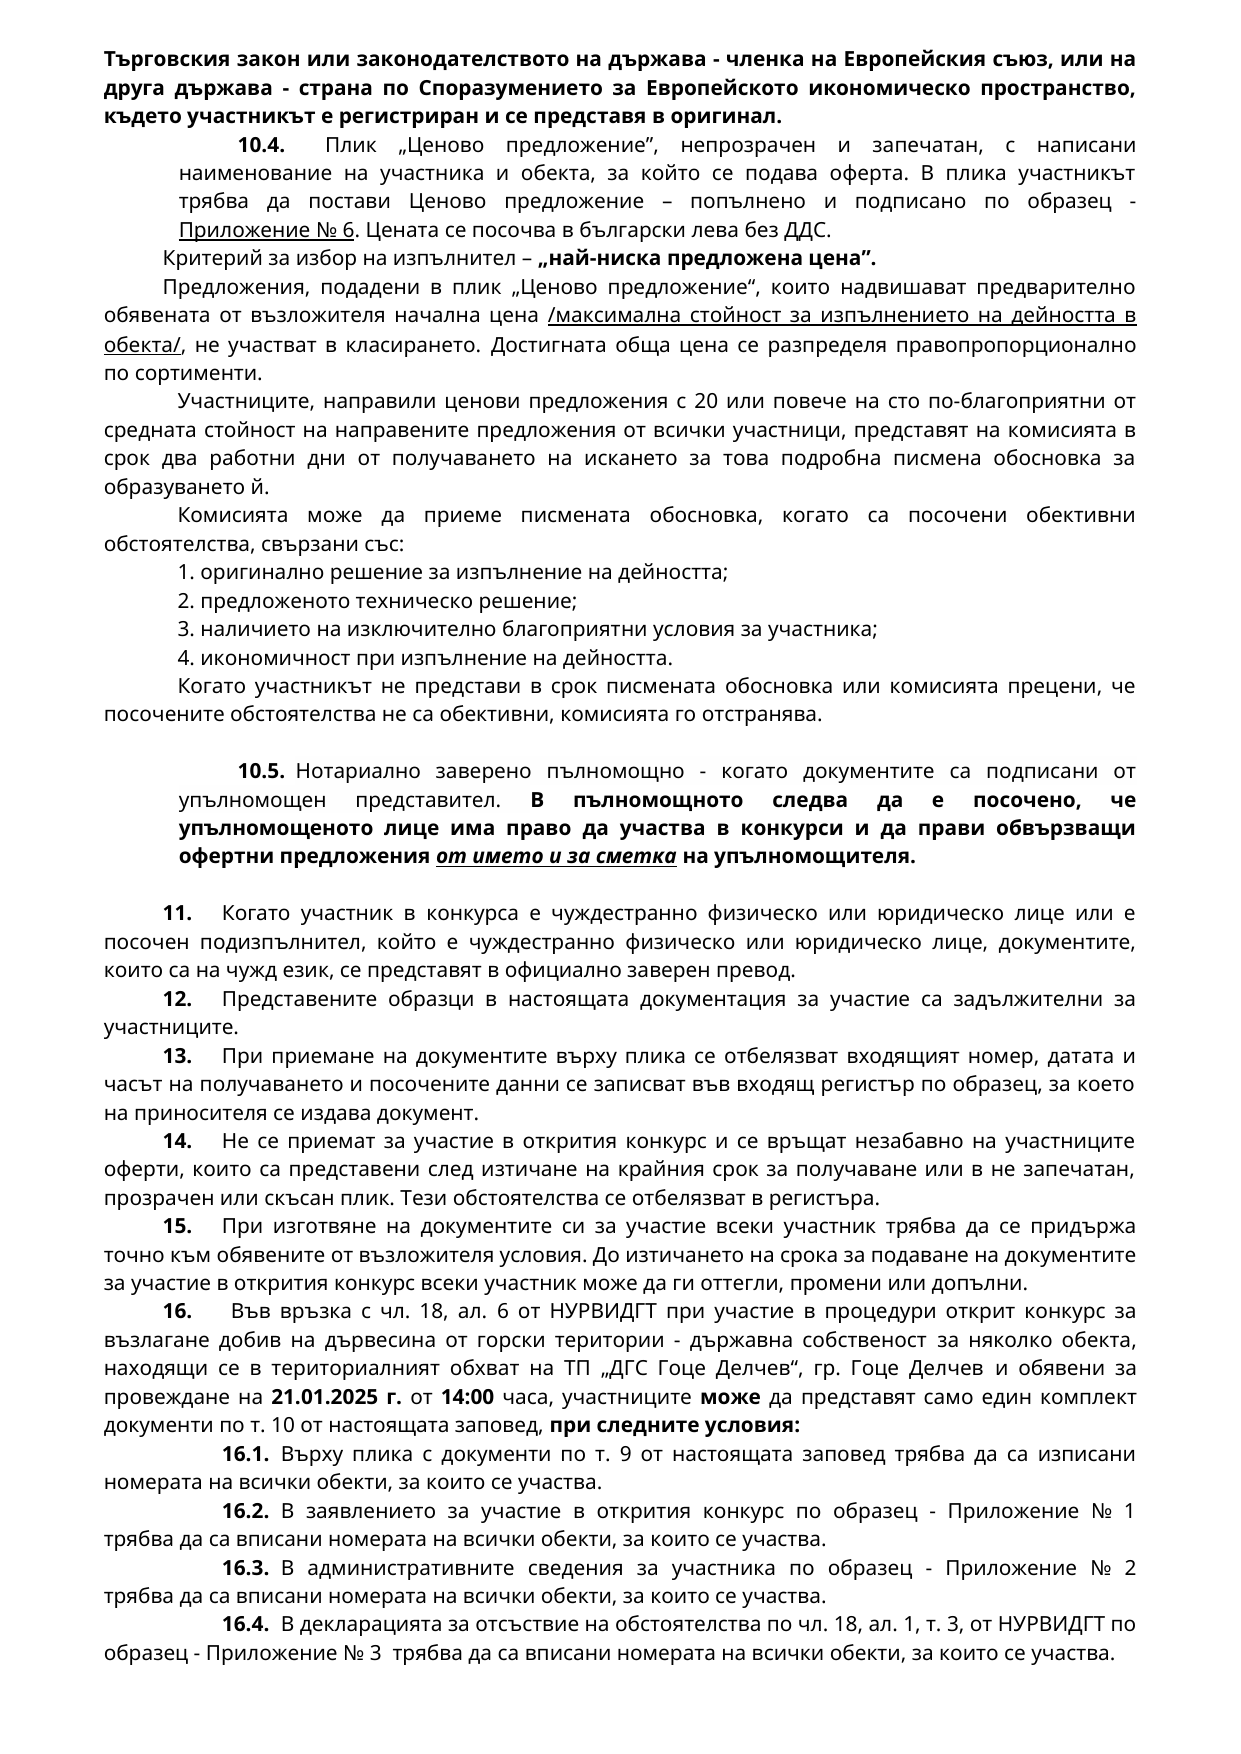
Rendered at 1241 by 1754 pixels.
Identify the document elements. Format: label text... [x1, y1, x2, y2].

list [103, 44, 1137, 130]
list Нотариално заверено пълномощно - когато документите са подписани от упълномощен представител. В пълномощното следва да е посочено, че упълномощеното лице има право да участва в конкурси и да прави обвързващи офертни предложения от името и за сметка на упълномощителя. [178, 785, 1137, 870]
text Критерий за избор на изпълнител – „най-ниска предложена цена”. [103, 243, 1137, 272]
list При изготвяне на документите си за участие всеки участник трябва да се придържа точно към обявените от възложителя условия. До изтичането на срока за подаване на документите за участие в открития конкурс всеки участник може да ги оттегли, промени или допълни. [103, 1211, 1137, 1297]
text 2. предложеното техническо решение; [103, 586, 1137, 614]
text Участниците, направили ценови предложения с 20 или повече на сто по-благоприятни от средната стойност на направените предложения от всички участници, представят на комисията в срок два работни дни от получаването на искането за това подробна писмена обосновка за образуването й. [103, 387, 1137, 500]
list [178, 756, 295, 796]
list Във връзка с чл. 18, ал. 6 от НУРВИДГТ при участие в процедури открит конкурс за възлагане добив на дървесина от горски територии - държавна собственост за няколко обекта, находящи се в териториалният обхват на ТП „ДГС Гоце Делчев“, гр. Гоце Делчев и обявени за провеждане на 21.01.2025 г. от 14:00 часа, участниците може да представят само един комплект документи по т. 10 от настоящата заповед, при следните условия: [103, 1297, 1137, 1439]
list В декларацията за отсъствие на обстоятелства по чл. 18, ал. 1, т. 3, от НУРВИДГТ по образец - Приложение № 3 трябва да са вписани номерата на всички обекти, за които се участва. [103, 1609, 1137, 1666]
text 3. наличието на изключително благоприятни условия за участника; [103, 614, 1137, 643]
list В заявлението за участие в открития конкурс по образец - Приложение № 1 трябва да са вписани номерата на всички обекти, за които се участва. [103, 1496, 1137, 1553]
list Плик „Ценово предложение”, непрозрачен и запечатан, с написани наименование на участника и обекта, за който се подава оферта. В плика участникът трябва да постави Ценово предложение – попълнено и подписано по образец - Приложение № 6. Цената се посочва в български лева без ДДС. [178, 130, 1137, 243]
list Върху плика с документи по т. 9 от настоящата заповед трябва да са изписани номерата на всички обекти, за които се участва. [103, 1439, 1137, 1496]
list Когато участник в конкурса е чуждестранно физическо или юридическо лице или е посочен подизпълнител, който е чуждестранно физическо или юридическо лице, документите, които са на чужд език, се представят в официално заверен превод. [103, 898, 1137, 984]
text Комисията може да приеме писмената обосновка, когато са посочени обективни обстоятелства, свързани със: [103, 500, 1137, 557]
list В административните сведения за участника по образец - Приложение № 2 трябва да са вписани номерата на всички обекти, за които се участва. [103, 1553, 1137, 1609]
list Представените образци в настоящата документация за участие са задължителни за участниците. [103, 984, 1137, 1041]
text 1. оригинално решение за изпълнение на дейността; [103, 557, 1137, 586]
list Предложения, подадени в плик „Ценово предложение“, които надвишават предварително обявената от възложителя начална цена /максимална стойност за изпълнението на дейността в обекта/, не участват в класирането. Достигната обща цена се разпределя правопропорционално по сортименти. [103, 272, 1137, 387]
text 4. икономичност при изпълнение на дейността. [103, 643, 1137, 671]
list При приемане на документите върху плика се отбелязват входящият номер, датата и часът на получаването и посочените данни се записват във входящ регистър по образец, за което на приносителя се издава документ. [103, 1041, 1137, 1126]
list Не се приемат за участие в открития конкурс и се връщат незабавно на участниците оферти, които са представени след изтичане на крайния срок за получаване или в не запечатан, прозрачен или скъсан плик. Тези обстоятелства се отбелязват в регистъра. [103, 1126, 1137, 1211]
text Когато участникът не представи в срок писмената обосновка или комисията прецени, че посочените обстоятелства не са обективни, комисията го отстранява. [103, 671, 1137, 728]
